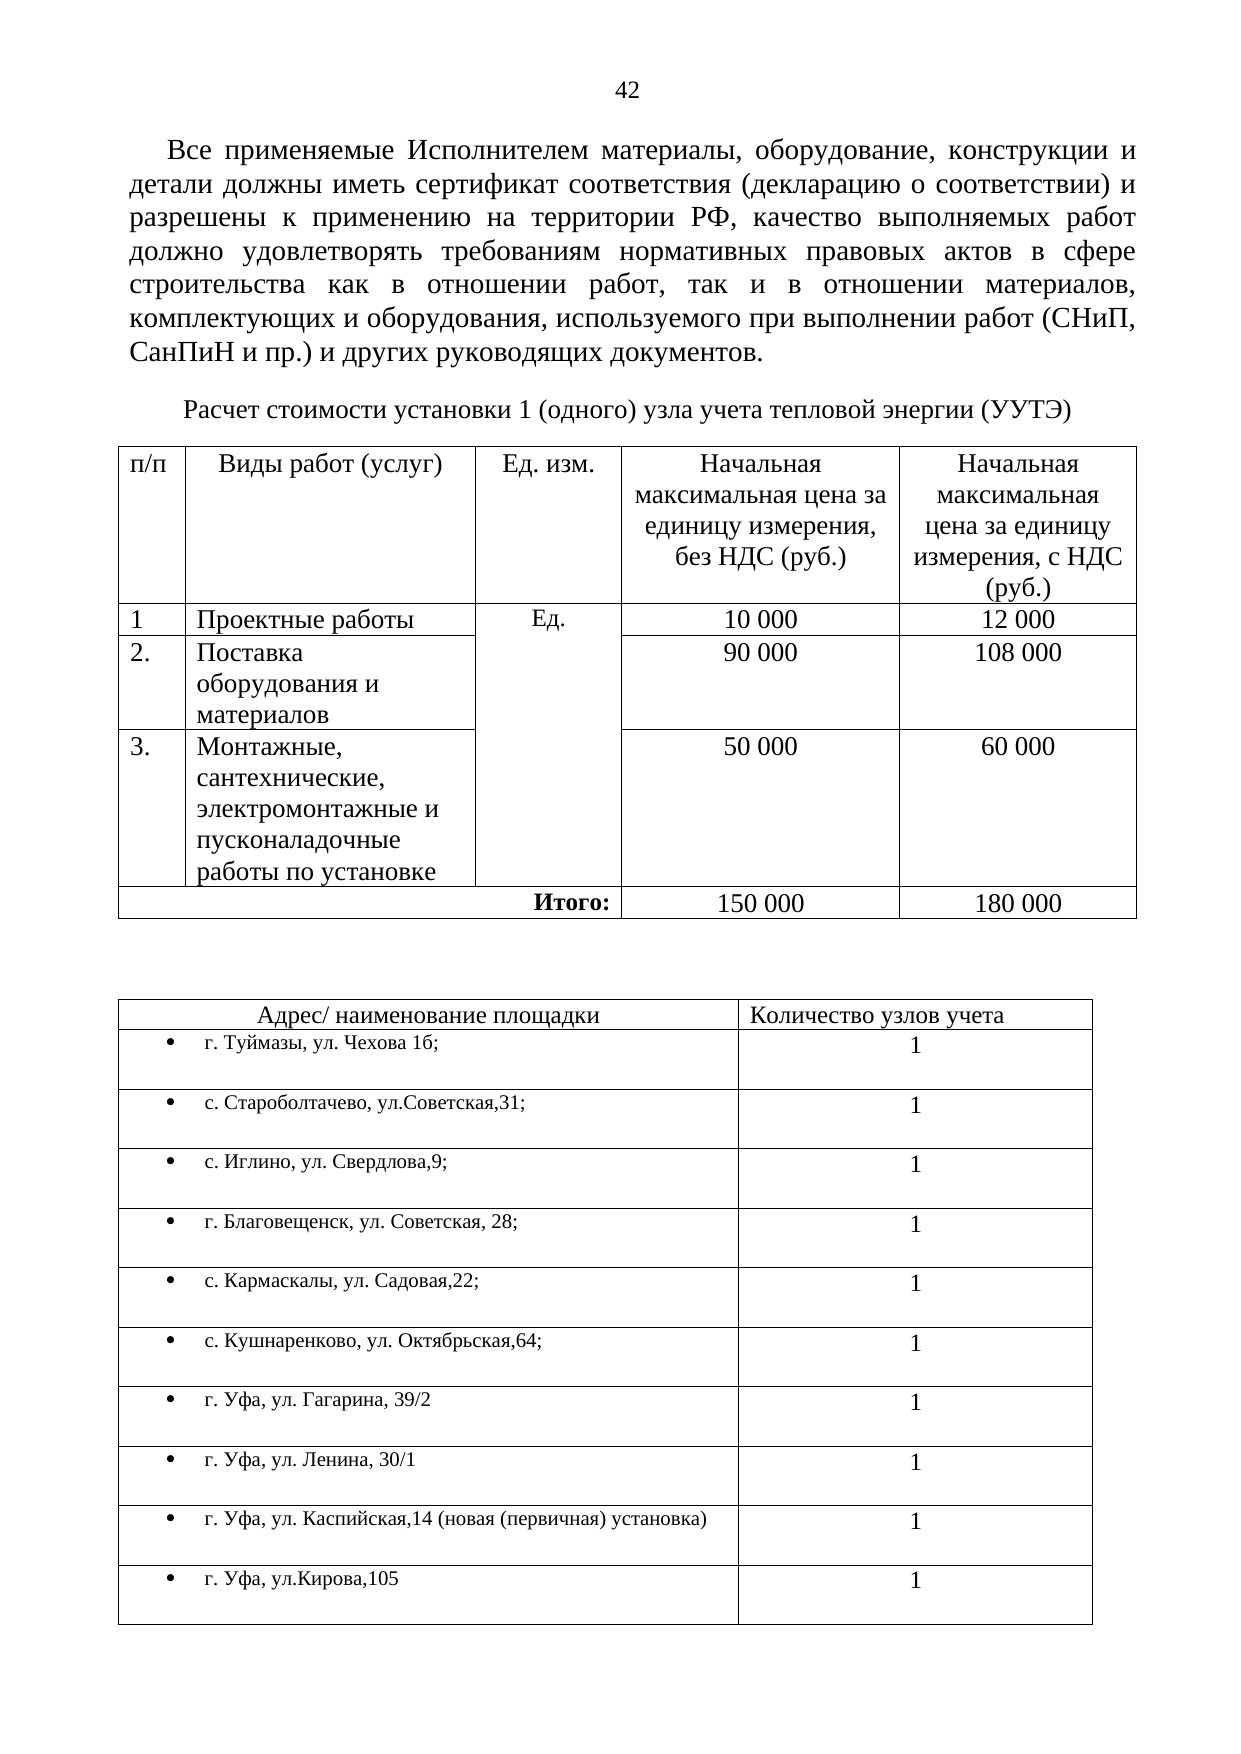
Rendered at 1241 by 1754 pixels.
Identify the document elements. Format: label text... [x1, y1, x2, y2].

table_cell 60 000 [900, 730, 1136, 886]
table_cell 1 [739, 1447, 1092, 1505]
table_cell Проектные работы [186, 604, 475, 634]
table_cell г. Уфа, ул.Кирова,105 [119, 1566, 738, 1624]
table_cell 1 [739, 1149, 1092, 1208]
table_cell 50 000 [622, 730, 899, 886]
table_cell 150 000 [622, 887, 899, 918]
table_cell 1 [739, 1090, 1092, 1148]
table_cell 90 000 [622, 636, 899, 729]
table_header Адрес/ наименование площадки [119, 1000, 738, 1029]
table_header п/п [119, 447, 185, 602]
table_cell 10 000 [622, 604, 899, 634]
table_cell 1 [739, 1030, 1092, 1089]
table_header Виды работ (услуг) [186, 447, 475, 602]
table_header Начальная максимальная цена за единицу измерения, с НДС (руб.) [900, 447, 1136, 602]
table_cell [119, 730, 185, 886]
table_cell г. Уфа, ул. Ленина, 30/1 [119, 1447, 738, 1505]
table_cell г. Уфа, ул. Каспийская,14 (новая (первичная) установка) [119, 1506, 738, 1564]
table_cell Итого: [119, 887, 621, 918]
table_cell 1 [119, 604, 185, 634]
table_cell Монтажные, сантехнические, электромонтажные и пусконаладочные работы по установке [186, 730, 475, 886]
table_cell 1 [739, 1268, 1092, 1327]
table_cell 12 000 [900, 604, 1136, 634]
table_cell г. Туймазы, ул. Чехова 1б; [119, 1030, 738, 1089]
table_cell г. Благовещенск, ул. Советская, 28; [119, 1209, 738, 1267]
table_cell Ед. [476, 604, 621, 886]
table_cell 1 [739, 1387, 1092, 1446]
table_cell 108 000 [900, 636, 1136, 729]
table_cell с. Кушнаренково, ул. Октябрьская,64; [119, 1328, 738, 1386]
table_cell 1 [739, 1506, 1092, 1564]
table_header Ед. изм. [476, 447, 621, 602]
table_cell с. Кармаскалы, ул. Садовая,22; [119, 1268, 738, 1327]
table_header Количество узлов учета [739, 1000, 1092, 1029]
table_cell с. Иглино, ул. Свердлова,9; [119, 1149, 738, 1208]
table_cell 1 [739, 1328, 1092, 1386]
table_cell с. Староболтачево, ул.Советская,31; [119, 1090, 738, 1148]
table_cell г. Уфа, ул. Гагарина, 39/2 [119, 1387, 738, 1446]
text Расчет стоимости установки 1 (одного) узла учета тепловой энергии (УУТЭ) [118, 394, 1137, 425]
table_cell 180 000 [900, 887, 1136, 918]
table_header Начальная максимальная цена за единицу измерения, без НДС (руб.) [622, 447, 899, 602]
table_cell [119, 636, 185, 729]
table_cell Поставка оборудования и материалов [186, 636, 475, 729]
table_cell 1 [739, 1209, 1092, 1267]
table_cell 1 [739, 1566, 1092, 1624]
text Все применяемые Исполнителем материалы, оборудование, конструкции и детали должны иметь сертификат соответствия (декларацию о соответствии) и разрешены к применению на территории РФ, качество выполняемых работ должно удовлетворять требованиям нормативных правовых актов в сфере строительства как в отношении работ, так и в отношении материалов, комплектующих и оборудования, используемого при выполнении работ (СНиП, СанПиН и пр.) и других руководящих документов. [129, 132, 1137, 367]
